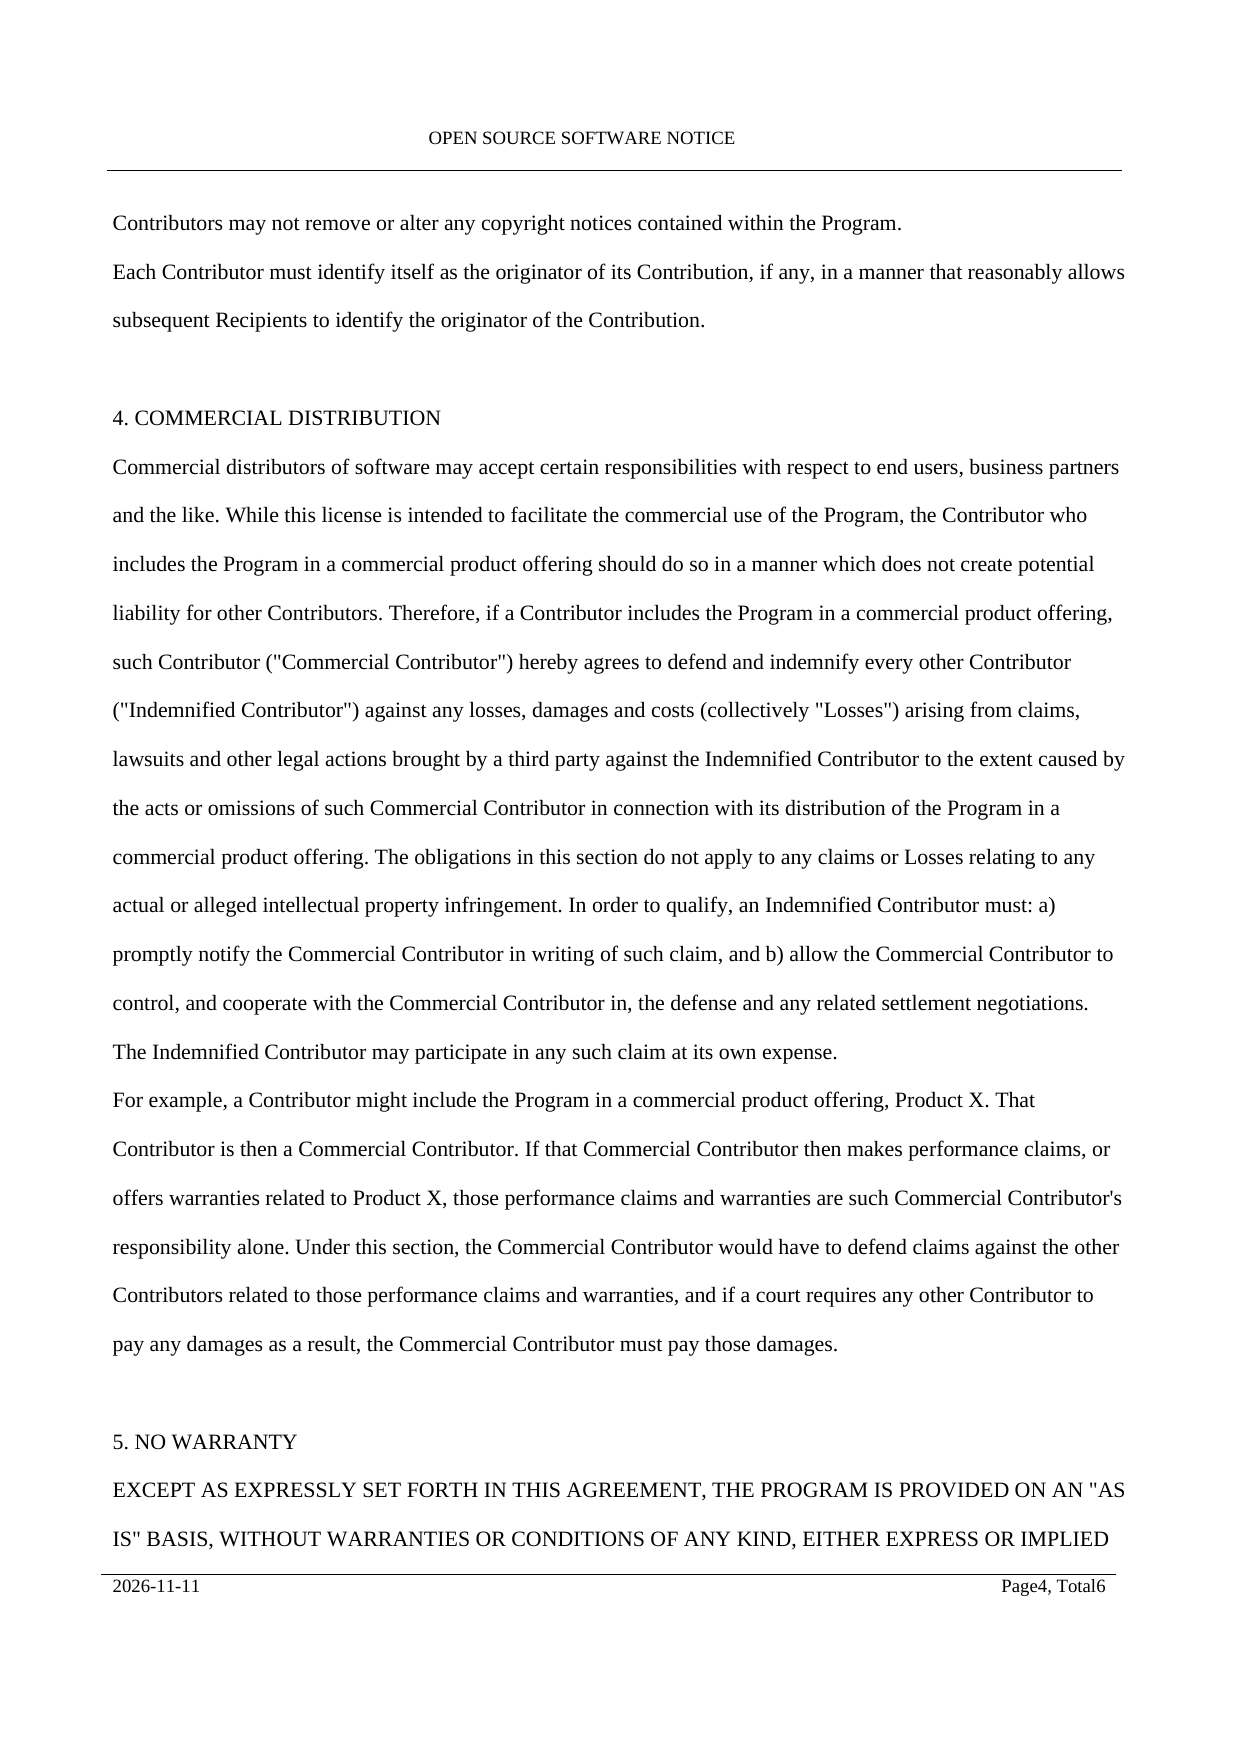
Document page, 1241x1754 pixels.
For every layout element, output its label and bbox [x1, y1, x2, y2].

text [112, 206, 1128, 1555]
